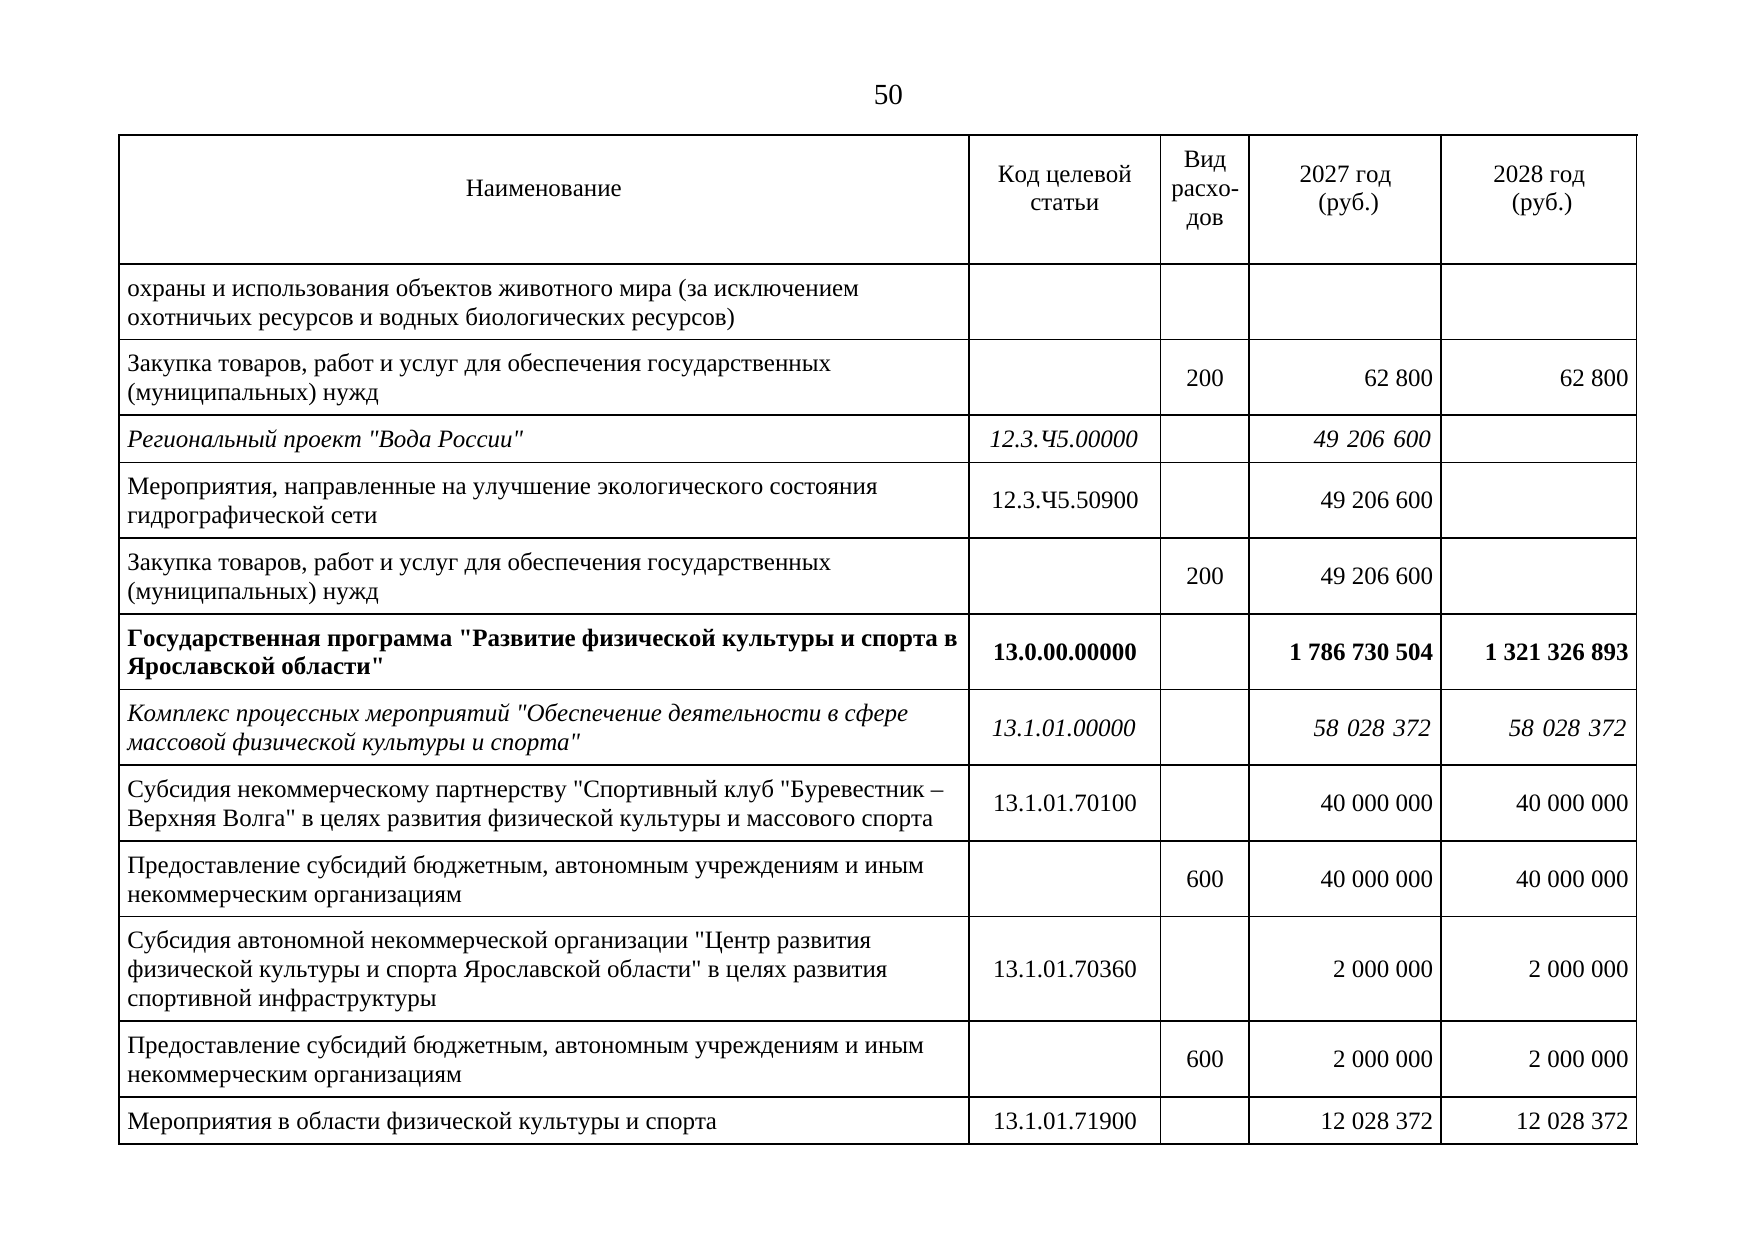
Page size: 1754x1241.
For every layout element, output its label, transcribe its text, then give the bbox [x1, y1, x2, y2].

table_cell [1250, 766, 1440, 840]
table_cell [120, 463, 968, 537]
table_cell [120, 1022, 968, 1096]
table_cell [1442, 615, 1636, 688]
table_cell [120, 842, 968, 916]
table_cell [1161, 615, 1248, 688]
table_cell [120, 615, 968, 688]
table_header Код целевой статьи [970, 136, 1160, 263]
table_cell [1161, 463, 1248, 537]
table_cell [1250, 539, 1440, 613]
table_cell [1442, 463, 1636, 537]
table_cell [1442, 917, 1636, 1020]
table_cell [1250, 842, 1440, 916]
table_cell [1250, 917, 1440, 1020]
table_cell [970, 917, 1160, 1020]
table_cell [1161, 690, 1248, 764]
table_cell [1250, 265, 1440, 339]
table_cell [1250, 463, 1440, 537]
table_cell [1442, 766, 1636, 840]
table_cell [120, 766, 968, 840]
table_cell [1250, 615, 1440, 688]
table_header Наименование [120, 136, 968, 263]
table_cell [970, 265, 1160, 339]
table_header 2028 год (руб.) [1442, 136, 1636, 263]
table_header 2027 год (руб.) [1250, 136, 1440, 263]
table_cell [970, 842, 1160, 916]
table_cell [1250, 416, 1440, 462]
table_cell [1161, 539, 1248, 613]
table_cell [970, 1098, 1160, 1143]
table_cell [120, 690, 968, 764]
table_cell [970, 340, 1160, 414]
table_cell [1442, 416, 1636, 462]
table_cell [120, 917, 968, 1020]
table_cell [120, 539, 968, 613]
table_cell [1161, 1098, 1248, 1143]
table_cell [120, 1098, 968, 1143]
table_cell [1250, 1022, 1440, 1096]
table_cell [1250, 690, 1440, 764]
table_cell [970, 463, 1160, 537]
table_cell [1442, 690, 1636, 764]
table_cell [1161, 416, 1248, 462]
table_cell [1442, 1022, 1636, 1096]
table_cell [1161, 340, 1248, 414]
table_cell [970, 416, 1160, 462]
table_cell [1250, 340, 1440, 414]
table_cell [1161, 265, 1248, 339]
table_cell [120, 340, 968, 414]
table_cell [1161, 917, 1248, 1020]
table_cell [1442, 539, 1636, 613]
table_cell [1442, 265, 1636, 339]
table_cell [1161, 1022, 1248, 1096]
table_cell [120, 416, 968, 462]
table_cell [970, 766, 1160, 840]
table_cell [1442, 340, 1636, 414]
table_header Вид расхо- дов [1161, 136, 1248, 263]
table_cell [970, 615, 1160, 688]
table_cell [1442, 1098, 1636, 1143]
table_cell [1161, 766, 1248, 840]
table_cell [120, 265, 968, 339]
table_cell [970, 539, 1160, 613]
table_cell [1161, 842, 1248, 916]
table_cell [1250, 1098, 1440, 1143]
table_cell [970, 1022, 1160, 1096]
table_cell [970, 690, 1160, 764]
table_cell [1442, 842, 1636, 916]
